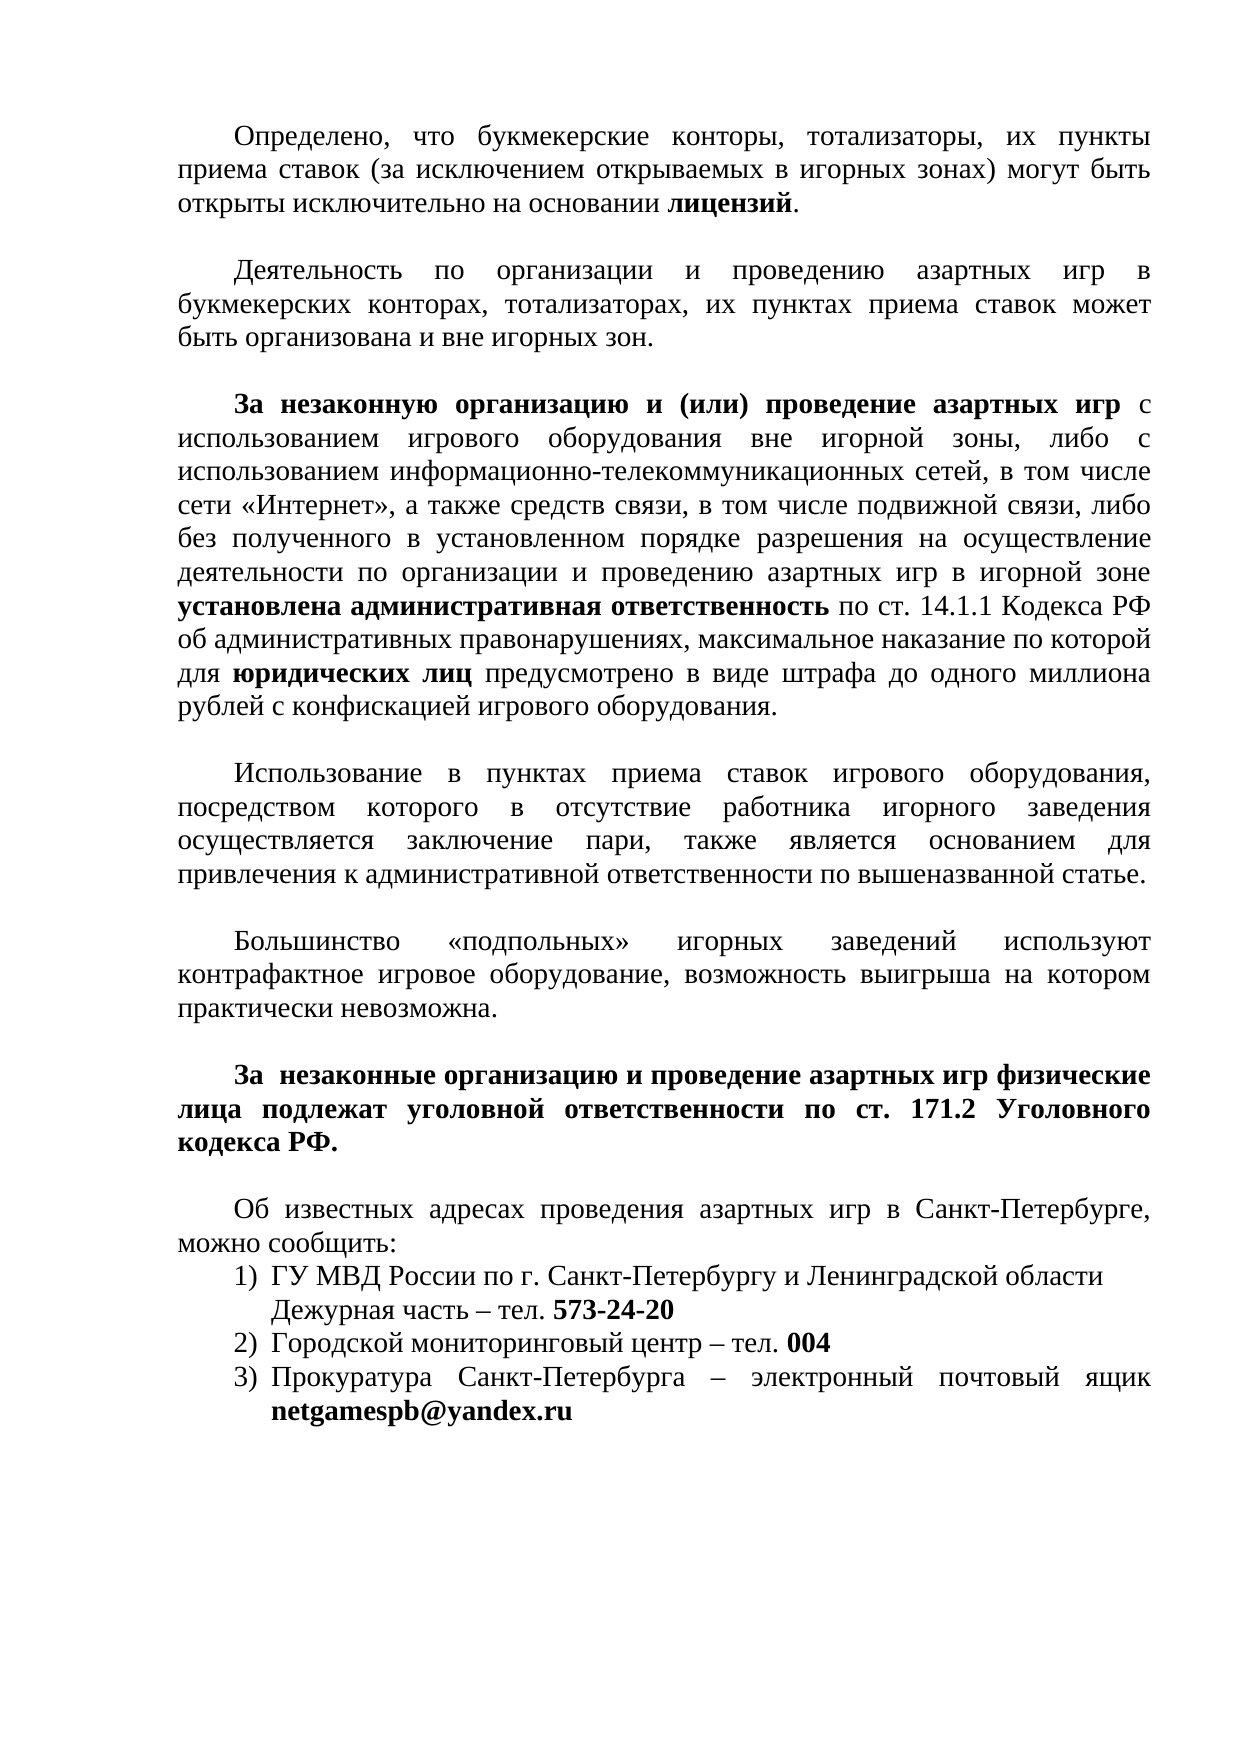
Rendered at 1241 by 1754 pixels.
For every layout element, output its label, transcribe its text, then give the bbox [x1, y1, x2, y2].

list ГУ МВД России по г. Санкт-Петербургу и Ленинградской области [233, 1258, 1152, 1292]
text За незаконную организацию и (или) проведение азартных игр с использованием игрового оборудования вне игорной зоны, либо с использованием информационно-телекоммуникационных сетей, в том числе сети «Интернет», а также средств связи, в том числе подвижной связи, либо без полученного в установленном порядке разрешения на осуществление деятельности по организации и проведению азартных игр в игорной зоне установлена административная ответственность по ст. 14.1.1 Кодекса РФ об административных правонарушениях, максимальное наказание по которой для юридических лиц предусмотрено в виде штрафа до одного миллиона рублей с конфискацией игрового оборудования. [177, 386, 1152, 722]
text Определено, что букмекерские конторы, тотализаторы, их пункты приема ставок (за исключением открываемых в игорных зонах) могут быть открыты исключительно на основании лицензий. [177, 118, 1152, 219]
text Использование в пунктах приема ставок игрового оборудования, посредством которого в отсутствие работника игорного заведения осуществляется заключение пари, также является основанием для привлечения к административной ответственности по вышеназванной статье. [177, 755, 1152, 889]
list Дежурная часть – тел. 573-24-20 [271, 1292, 1152, 1326]
text Об известных адресах проведения азартных игр в Санкт-Петербурге, можно сообщить: [177, 1191, 1152, 1258]
text За незаконные организацию и проведение азартных игр физические лица подлежат уголовной ответственности по ст. 171.2 Уголовного кодекса РФ. [177, 1057, 1152, 1158]
list Городской мониторинговый центр – тел. 004 [233, 1326, 1152, 1359]
text Большинство «подпольных» игорных заведений используют контрафактное игровое оборудование, возможность выигрыша на котором практически невозможна. [177, 923, 1152, 1024]
list Прокуратура Санкт-Петербурга – электронный почтовый ящик netgamespb@yandex.ru [233, 1359, 1152, 1426]
text Деятельность по организации и проведению азартных игр в букмекерских конторах, тотализаторах, их пунктах приема ставок может быть организована и вне игорных зон. [177, 252, 1152, 353]
